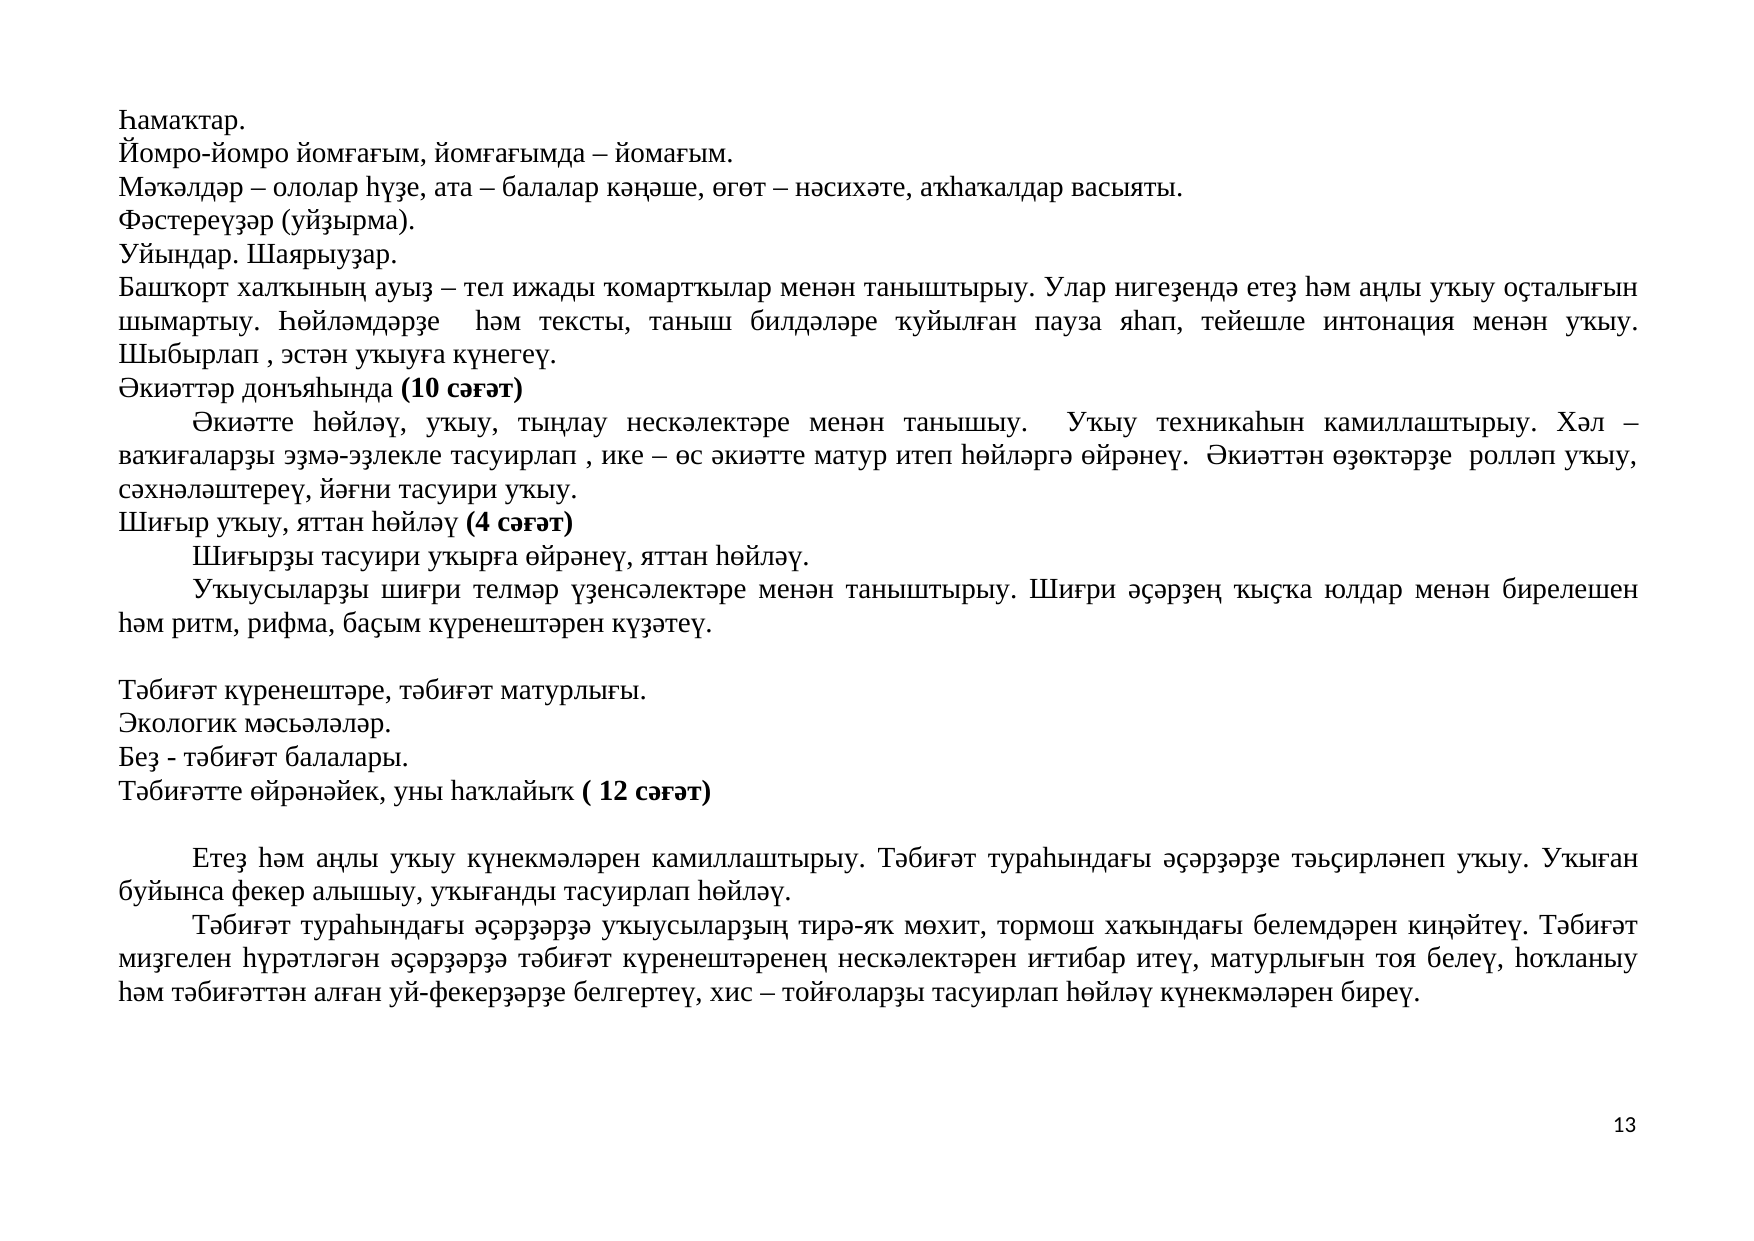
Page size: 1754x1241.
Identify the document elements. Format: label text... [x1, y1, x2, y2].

text Уйындар. Шаярыуҙар. [118, 236, 1640, 269]
text Башҡорт халҡының ауыҙ – тел ижады ҡомартҡылар менән таныштырыу. Улар нигеҙендә етеҙ һәм аңлы уҡыу оҫталығын шымартыу. Һөйләмдәрҙе һәм тексты, таныш билдәләре ҡуйылған пауза яһап, тейешле интонация менән уҡыу. Шыбырлап , эстән уҡыуға күнегеү. [118, 269, 1640, 370]
text Мәҡәлдәр – ололар һүҙе, ата – балалар кәңәше, өгөт – нәсихәте, аҡһаҡалдар васыяты. [118, 169, 1640, 202]
text Шиғырҙы тасуири уҡырға өйрәнеү, яттан һөйләү. [118, 538, 1640, 571]
text Беҙ - тәбиғәт балалары. [118, 739, 1640, 773]
text Һамаҡтар. [118, 102, 1640, 135]
text Фәстереүҙәр (уйҙырма). [118, 202, 1640, 236]
text Йомро-йомро йомғағым, йомғағымда – йомағым. [118, 135, 1640, 169]
text Тәбиғәт күренештәре, тәбиғәт матурлығы. [118, 672, 1640, 706]
text Экологик мәсьәләләр. [118, 706, 1640, 739]
text Әкиәтте һөйләү, уҡыу, тыңлау нескәлектәре менән танышыу. Уҡыу техникаһын камиллаштырыу. Хәл – ваҡиғаларҙы эҙмә-эҙлекле тасуирлап , ике – өс әкиәтте матур итеп һөйләргә өйрәнеү. Әкиәттән өҙөктәрҙе ролләп уҡыу, сәхнәләштереү, йәғни тасуири уҡыу. [118, 404, 1640, 504]
text Етеҙ һәм аңлы уҡыу күнекмәләрен камиллаштырыу. Тәбиғәт тураһындағы әҫәрҙәрҙе тәьҫирләнеп уҡыу. Уҡыған буйынса фекер алышыу, уҡығанды тасуирлап һөйләү. [118, 840, 1640, 907]
text Тәбиғәтте өйрәнәйек, уны һаҡлайыҡ ( 12 сәғәт) [118, 773, 1640, 806]
text Шиғыр уҡыу, яттан һөйләү (4 сәғәт) [118, 504, 1640, 538]
text Уҡыусыларҙы шиғри телмәр үҙенсәлектәре менән таныштырыу. Шиғри әҫәрҙең ҡыҫҡа юлдар менән бирелешен һәм ритм, рифма, баҫым күренештәрен күҙәтеү. [118, 571, 1640, 638]
text Тәбиғәт тураһындағы әҫәрҙәрҙә уҡыусыларҙың тирә-яҡ мөхит, тормош хаҡындағы белемдәрен киңәйтеү. Тәбиғәт миҙгелен һүрәтләгән әҫәрҙәрҙә тәбиғәт күренештәренең нескәлектәрен иғтибар итеү, матурлығын тоя белеү, һоҡланыу һәм тәбиғәттән алған уй-фекерҙәрҙе белгертеү, хис – тойғоларҙы тасуирлап һөйләү күнекмәләрен биреү. [118, 907, 1640, 1007]
text Әкиәттәр донъяһында (10 сәғәт) [118, 370, 1640, 404]
